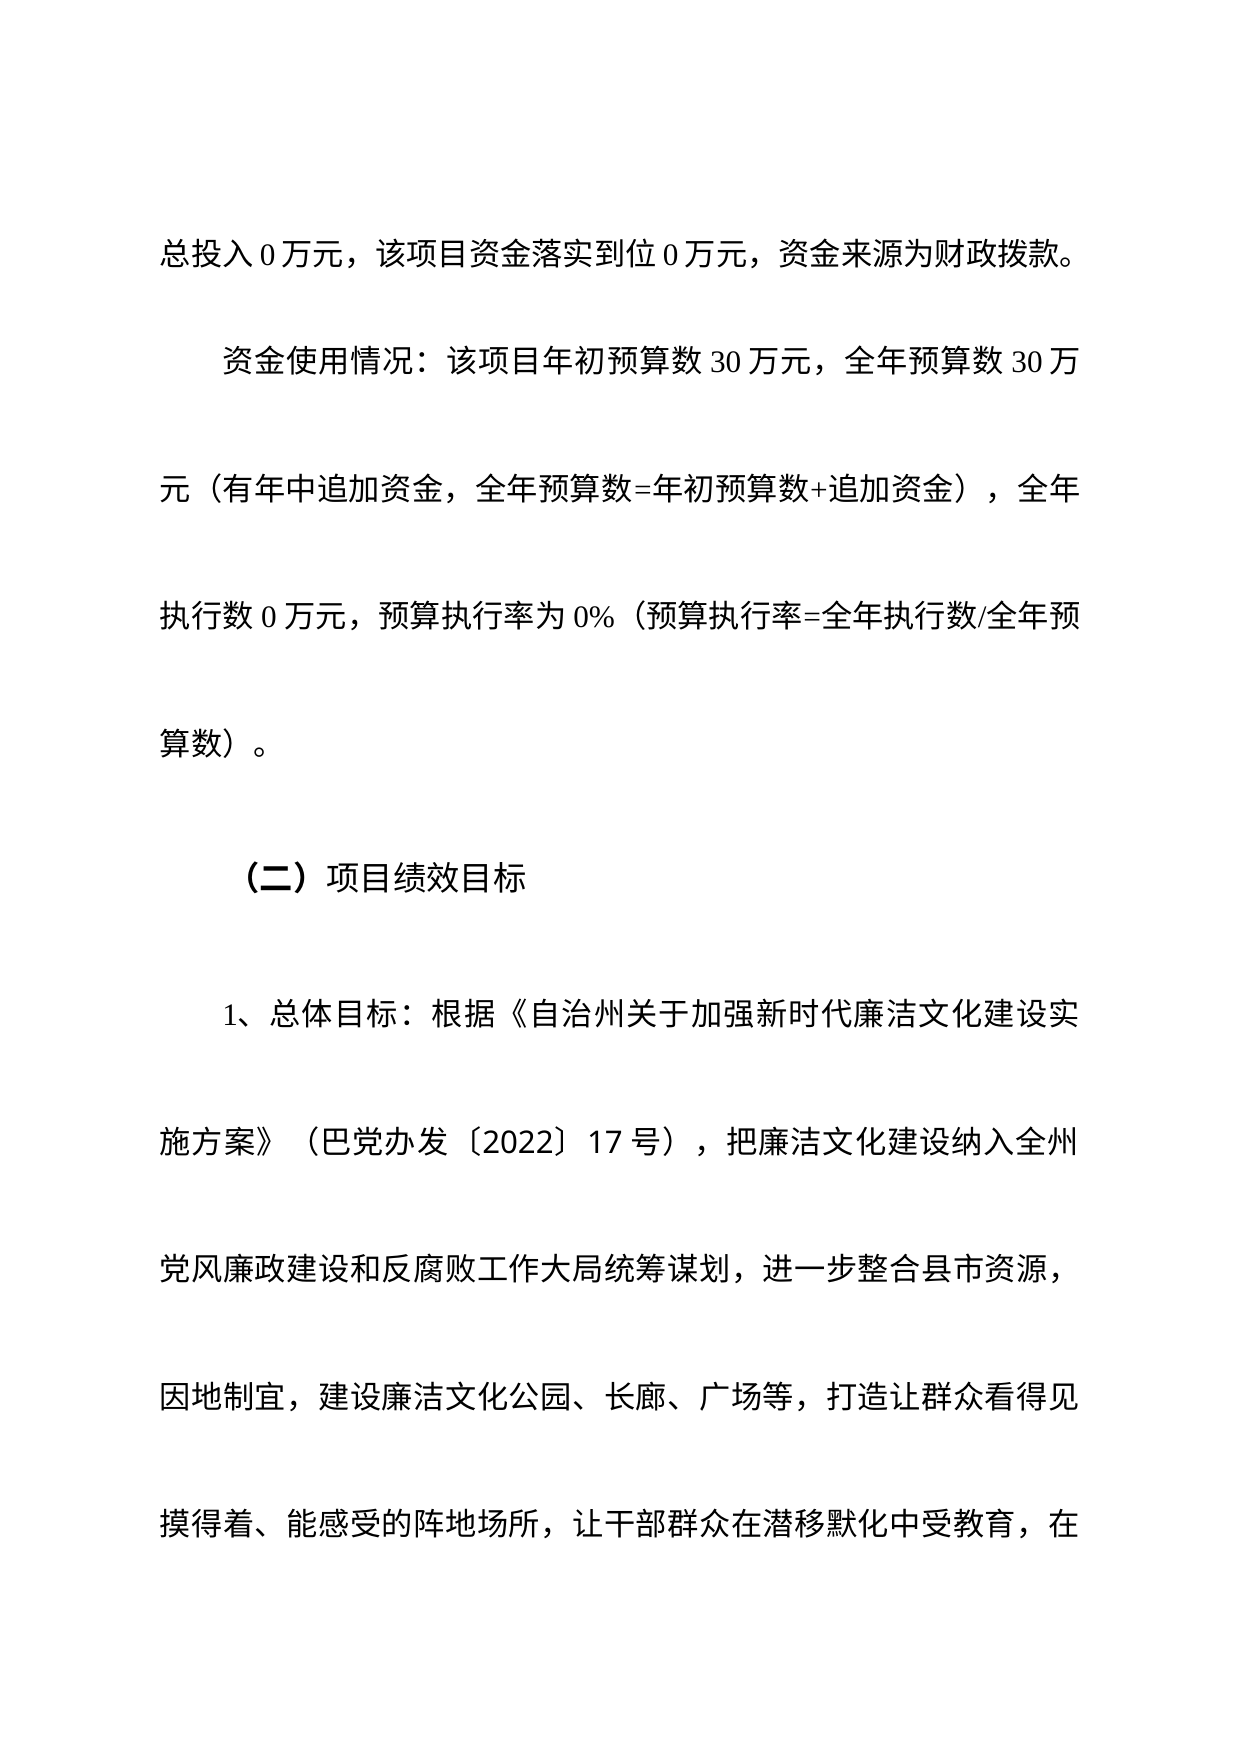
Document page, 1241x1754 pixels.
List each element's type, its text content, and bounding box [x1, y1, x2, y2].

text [159, 209, 1081, 294]
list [159, 970, 1081, 1565]
text 资金使用情况：该项目年初预算数30万元，全年预算数30万元（有年中追加资金，全年预算数=年初预算数+追加资金），全年执行数 0 万元，预算执行率为0%（预算执行率=全年执行数/全年预算数）。 [159, 316, 1081, 784]
subtitle 项目绩效目标 [159, 833, 1081, 918]
